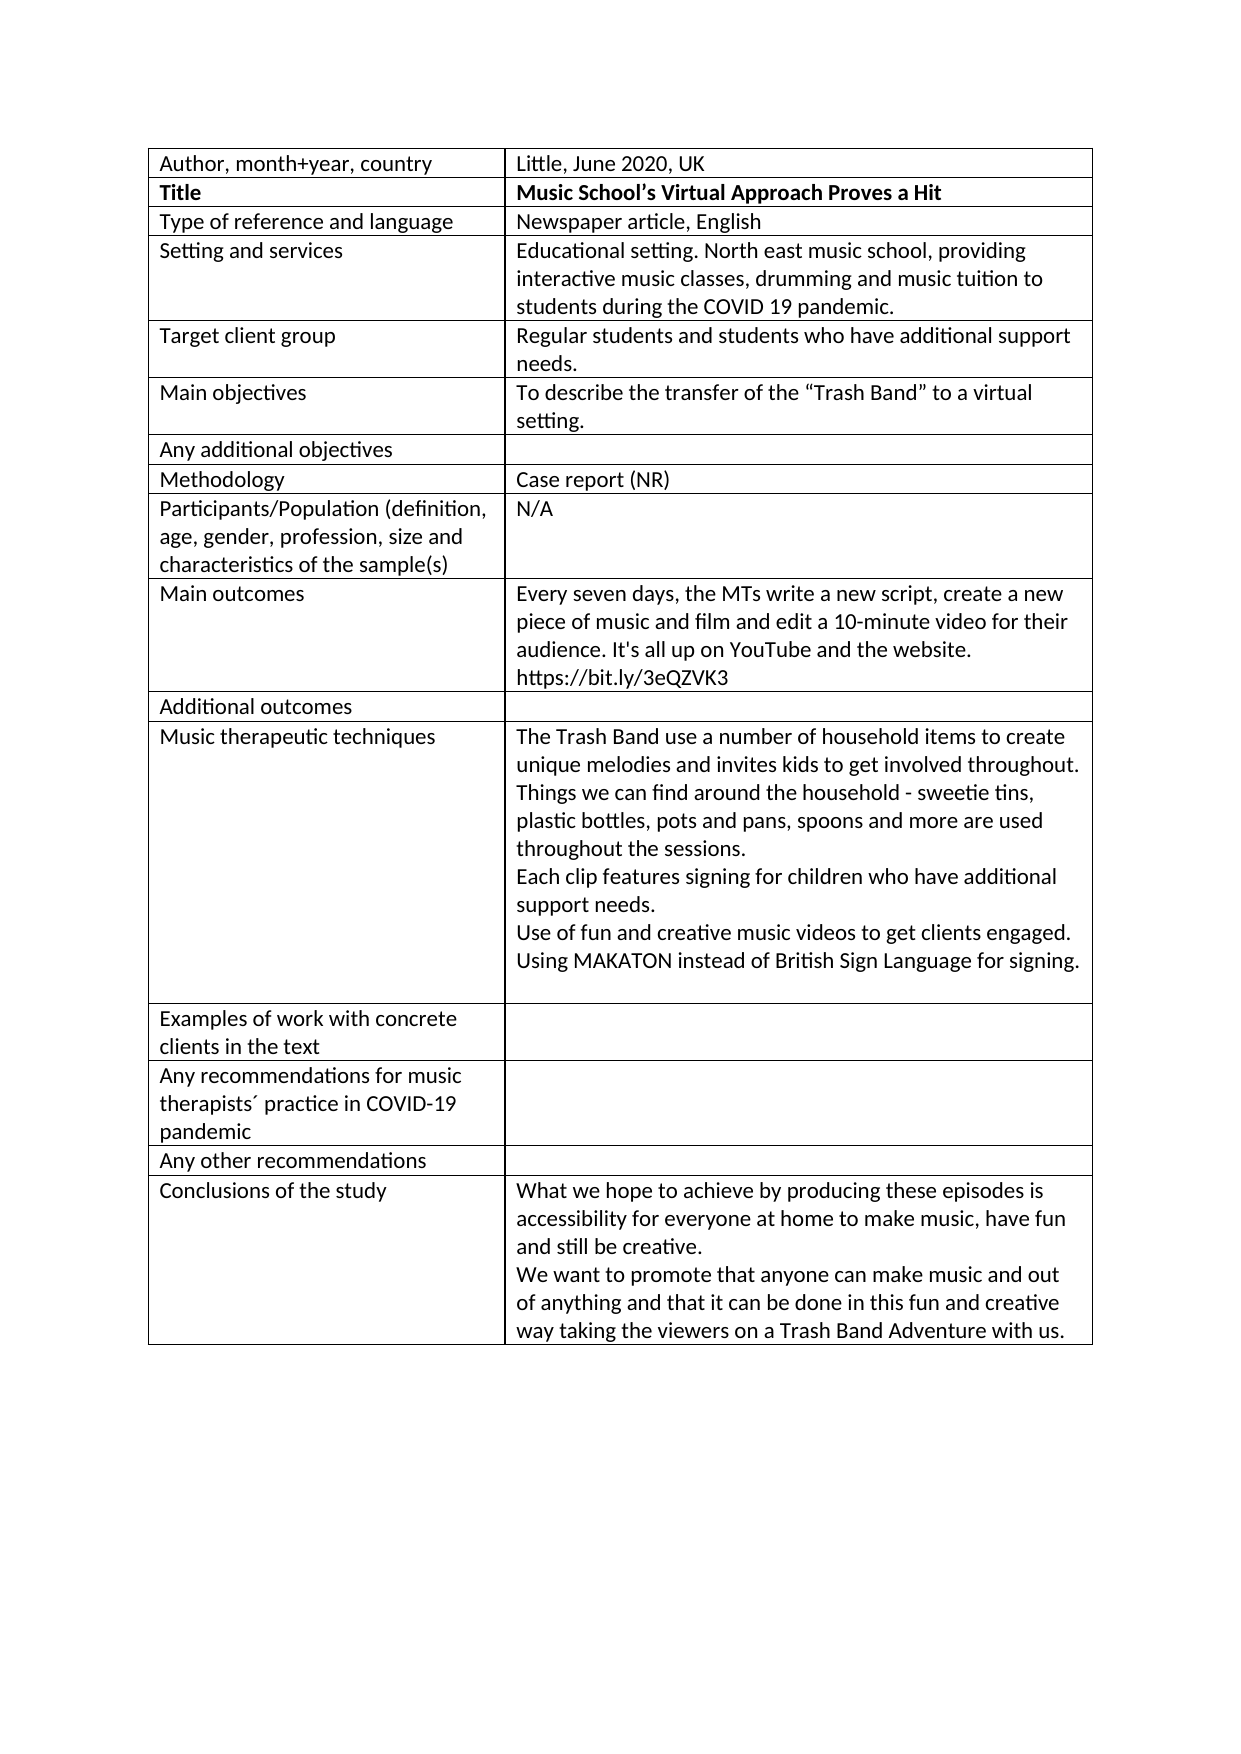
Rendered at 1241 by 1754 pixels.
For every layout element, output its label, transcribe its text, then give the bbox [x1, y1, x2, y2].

table_cell Music therapeutic techniques [149, 722, 504, 1003]
table_cell [506, 435, 1092, 464]
table_cell Setting and services [149, 236, 504, 320]
table_cell Case report (NR) [506, 465, 1092, 493]
table_cell Conclusions of the study [149, 1176, 504, 1344]
table_cell Regular students and students who have additional support needs. [506, 321, 1092, 377]
table_cell [506, 1004, 1092, 1060]
table_cell Any other recommendations [149, 1146, 504, 1175]
table_cell Title [149, 178, 504, 206]
table_cell What we hope to achieve by producing these episodes is accessibility for everyone at home to make music, have fun and still be creative. We want to promote that anyone can make music and out of anything and that it can be done in this fun and creative way taking the viewers on a Trash Band Adventure with us. [506, 1176, 1092, 1344]
table_cell [506, 1146, 1092, 1175]
table_cell Target client group [149, 321, 504, 377]
table_cell [506, 692, 1092, 721]
table_cell [506, 1061, 1092, 1145]
table_cell To describe the transfer of the “Trash Band” to a virtual setting. [506, 378, 1092, 434]
table_cell Any recommendations for music therapists´ practice in COVID-19 pandemic [149, 1061, 504, 1145]
table_cell Music School’s Virtual Approach Proves a Hit [506, 178, 1092, 206]
table_cell Type of reference and language [149, 207, 504, 235]
table_cell Participants/Population (definition, age, gender, profession, size and characteristics of the sample(s) [149, 494, 504, 578]
table_cell Newspaper article, English [506, 207, 1092, 235]
table_cell The Trash Band use a number of household items to create unique melodies and invites kids to get involved throughout. Things we can find around the household - sweetie tins, plastic bottles, pots and pans, spoons and more are used throughout the sessions. Each clip features signing for children who have additional support needs. Use of fun and creative music videos to get clients engaged. Using MAKATON instead of British Sign Language for signing. [506, 722, 1092, 1003]
table_header Author, month+year, country [149, 149, 504, 177]
table_cell Educational setting. North east music school, providing interactive music classes, drumming and music tuition to students during the COVID 19 pandemic. [506, 236, 1092, 320]
table_cell Additional outcomes [149, 692, 504, 721]
table_cell N/A [506, 494, 1092, 578]
table_cell Examples of work with concrete clients in the text [149, 1004, 504, 1060]
table_header Little, June 2020, UK [506, 149, 1092, 177]
table_cell Every seven days, the MTs write a new script, create a new piece of music and film and edit a 10-minute video for their audience. It's all up on YouTube and the website. https://bit.ly/3eQZVK3 [506, 579, 1092, 691]
table_cell Any additional objectives [149, 435, 504, 464]
table_cell Main outcomes [149, 579, 504, 691]
table_cell Methodology [149, 465, 504, 493]
table_cell Main objectives [149, 378, 504, 434]
